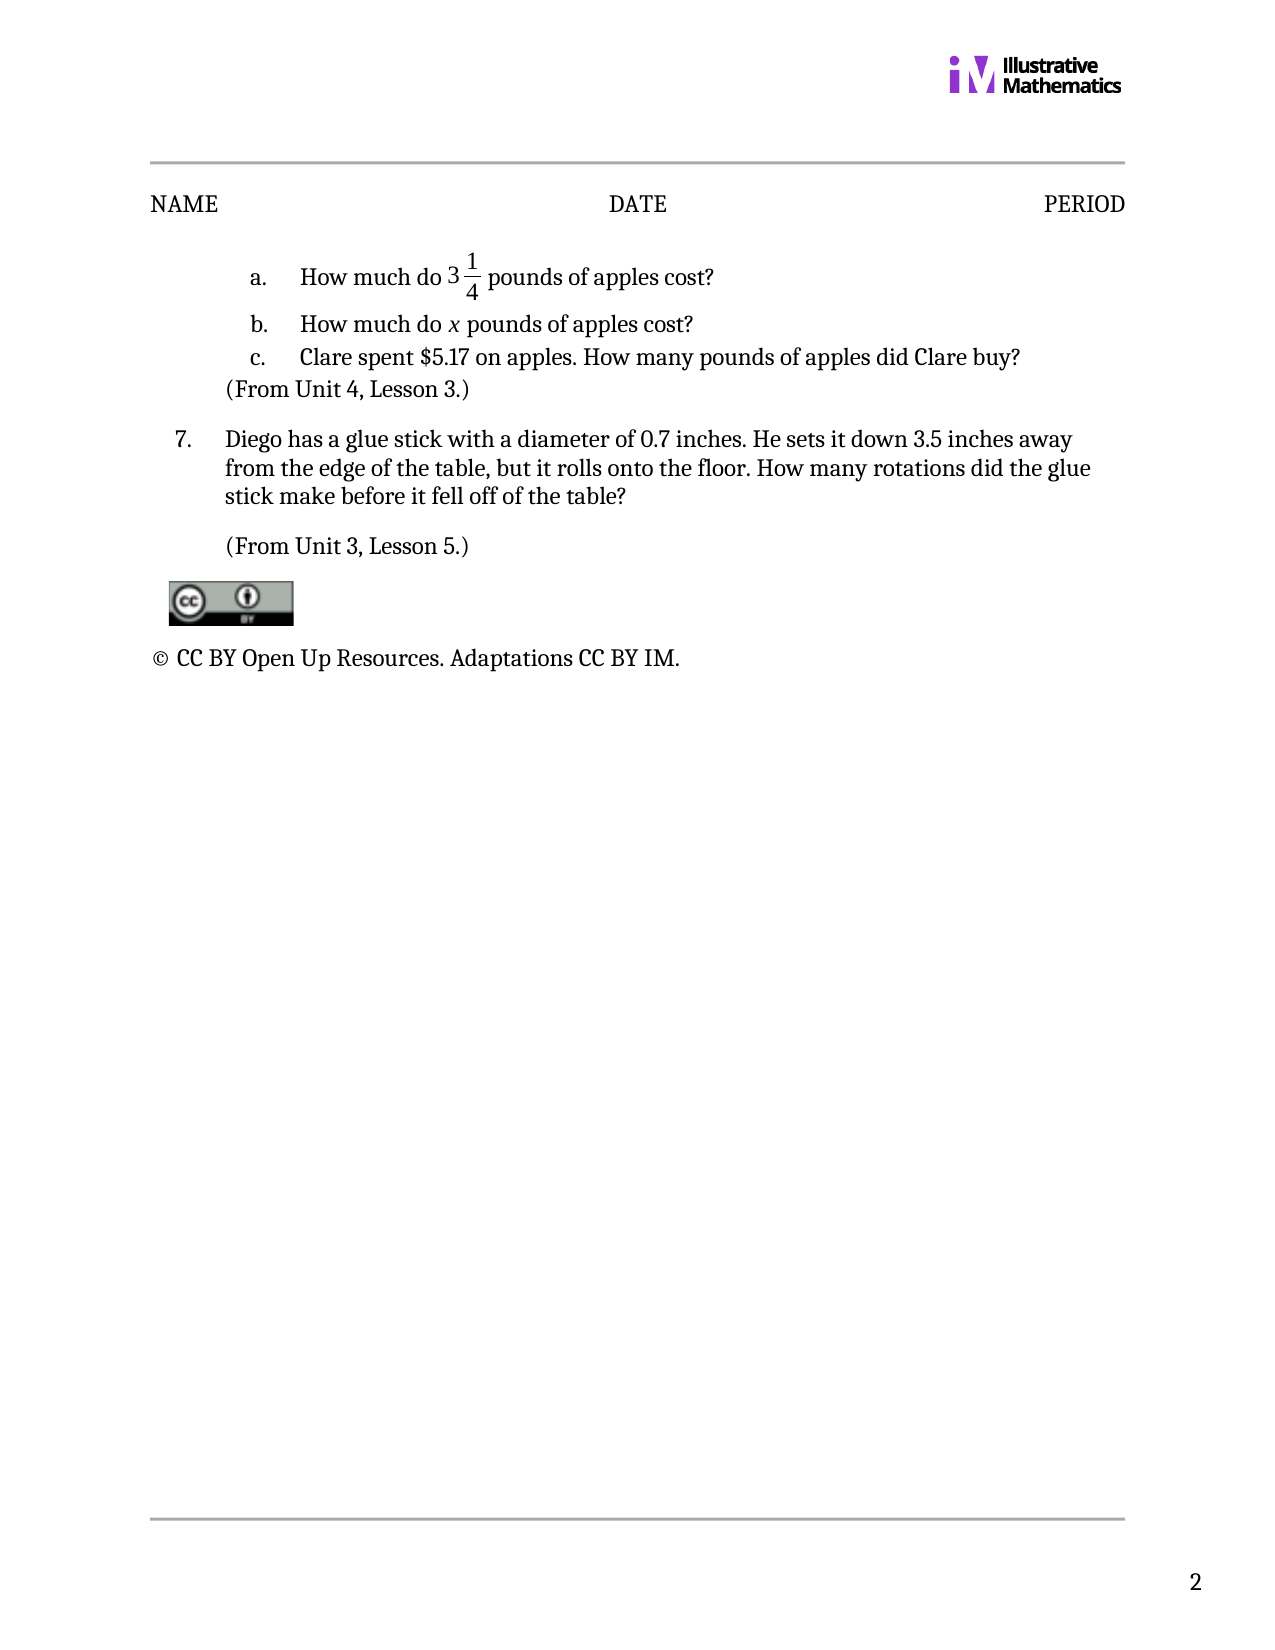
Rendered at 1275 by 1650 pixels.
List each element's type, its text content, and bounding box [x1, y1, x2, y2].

text © CC BY Open Up Resources. Adaptations CC BY IM. [150, 644, 1125, 673]
list How much do pounds of apples cost? [250, 247, 1125, 306]
picture [168, 581, 294, 626]
list (From Unit 3, Lesson 5.) [175, 532, 1125, 561]
picture [949, 55, 1121, 93]
list (From Unit 4, Lesson 3.) [175, 375, 1125, 404]
list Clare spent $5.17 on apples. How many pounds of apples did Clare buy? [250, 343, 1125, 371]
list Diego has a glue stick with a diameter of 0.7 inches. He sets it down 3.5 inches away from the edge of the table, but it rolls onto the floor. How many rotations did the glue stick make before it fell off of the table? [175, 425, 1125, 511]
list How much do pounds of apples cost? [250, 310, 1125, 339]
